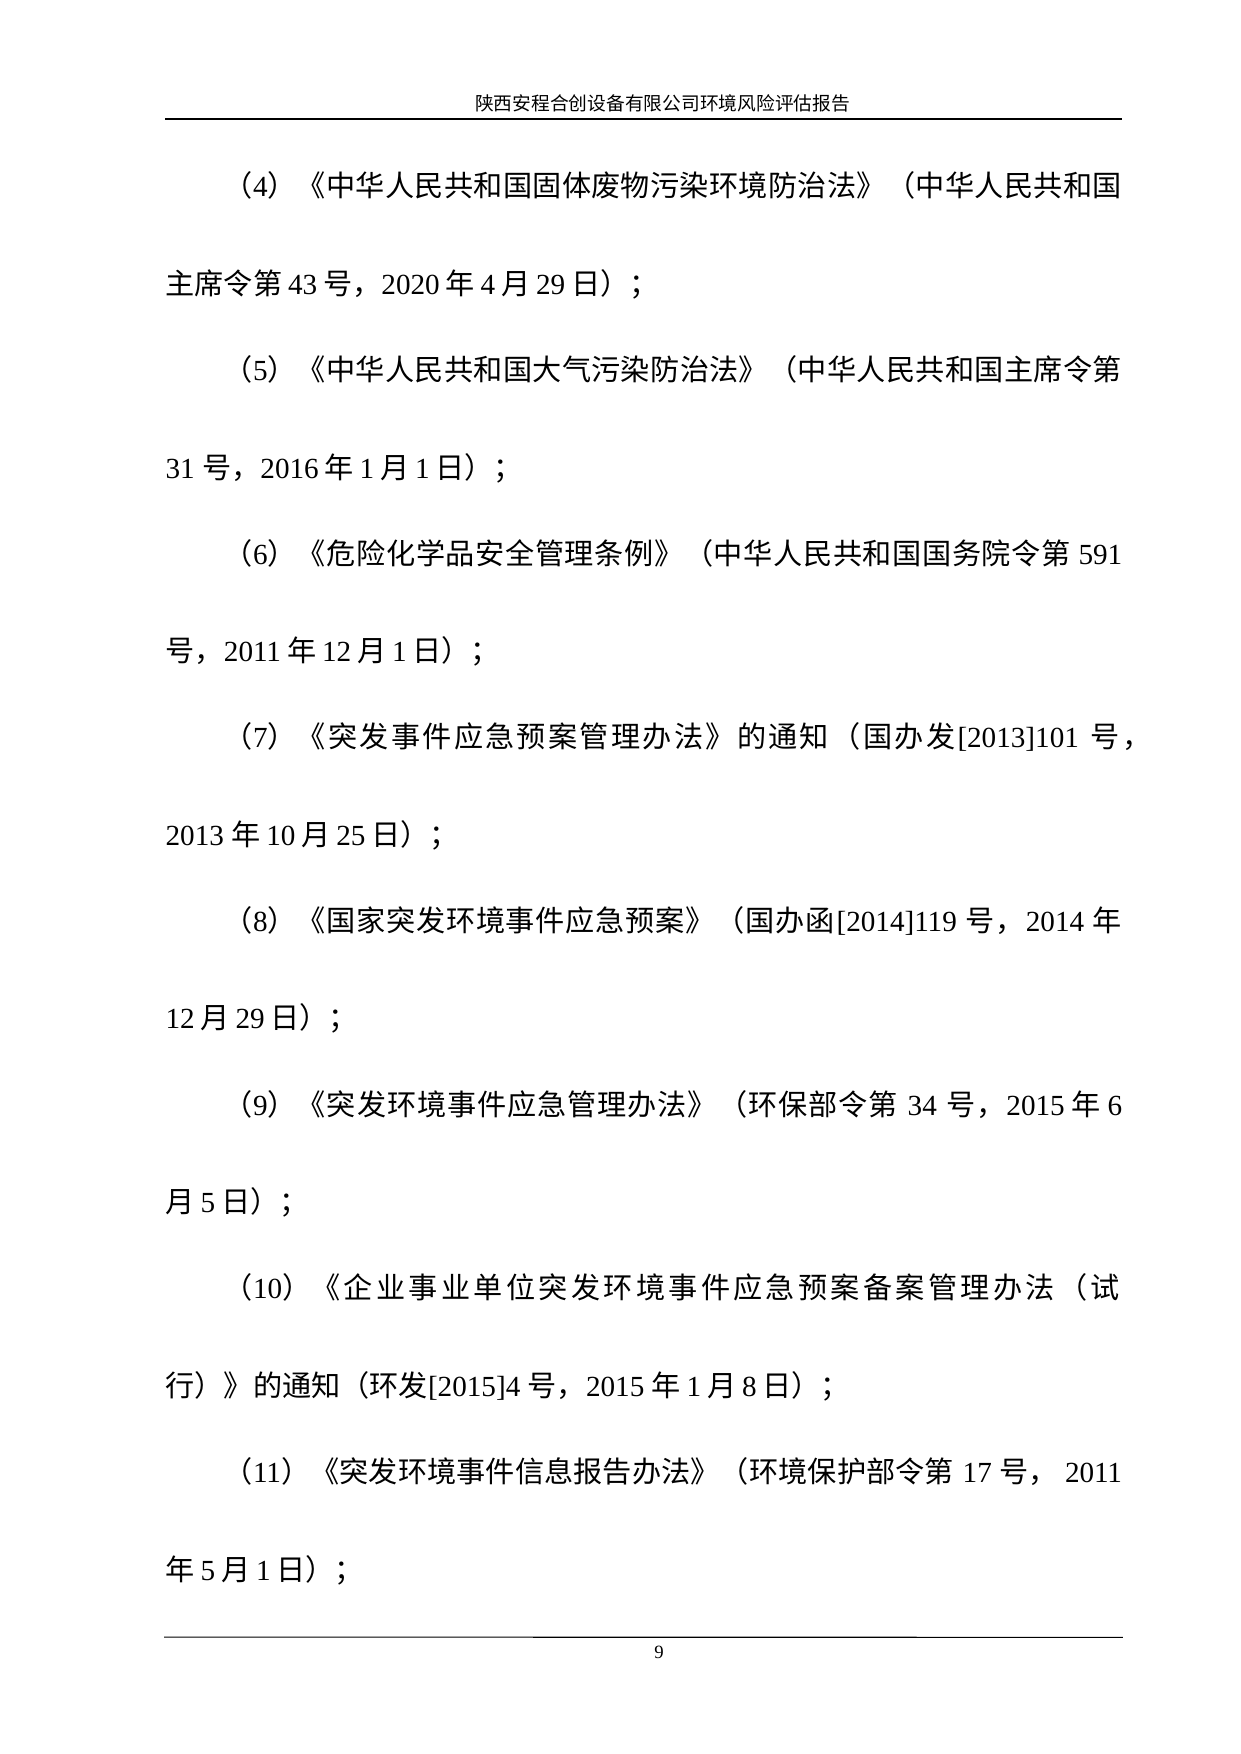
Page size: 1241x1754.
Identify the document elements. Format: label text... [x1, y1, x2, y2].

list 《突发环境事件信息报告办法》（环境保护部令第 17 号， 2011年5月1日）； [165, 1437, 1122, 1600]
list 《企业事业单位突发环境事件应急预案备案管理办法（试行）》的通知（环发[2015]4 号，2015 年1月8日）； [165, 1253, 1122, 1416]
list 《中华人民共和国固体废物污染环境防治法》（中华人民共和国主席令第43号，2020年4月29日）； [165, 152, 1122, 314]
list 《突发事件应急预案管理办法》的通知（国办发[2013]101 号，2013 年10月25日）； [165, 703, 1122, 865]
list 《国家突发环境事件应急预案》（国办函[2014]119 号，2014 年12月29日）； [165, 886, 1122, 1049]
list 《中华人民共和国大气污染防治法》（中华人民共和国主席令第31 号，2016年1月1日）； [165, 335, 1122, 498]
list 《突发环境事件应急管理办法》（环保部令第 34 号，2015年6月5日）； [165, 1070, 1122, 1232]
list 《危险化学品安全管理条例》（中华人民共和国国务院令第 591号，2011年12月1日）； [165, 519, 1122, 681]
